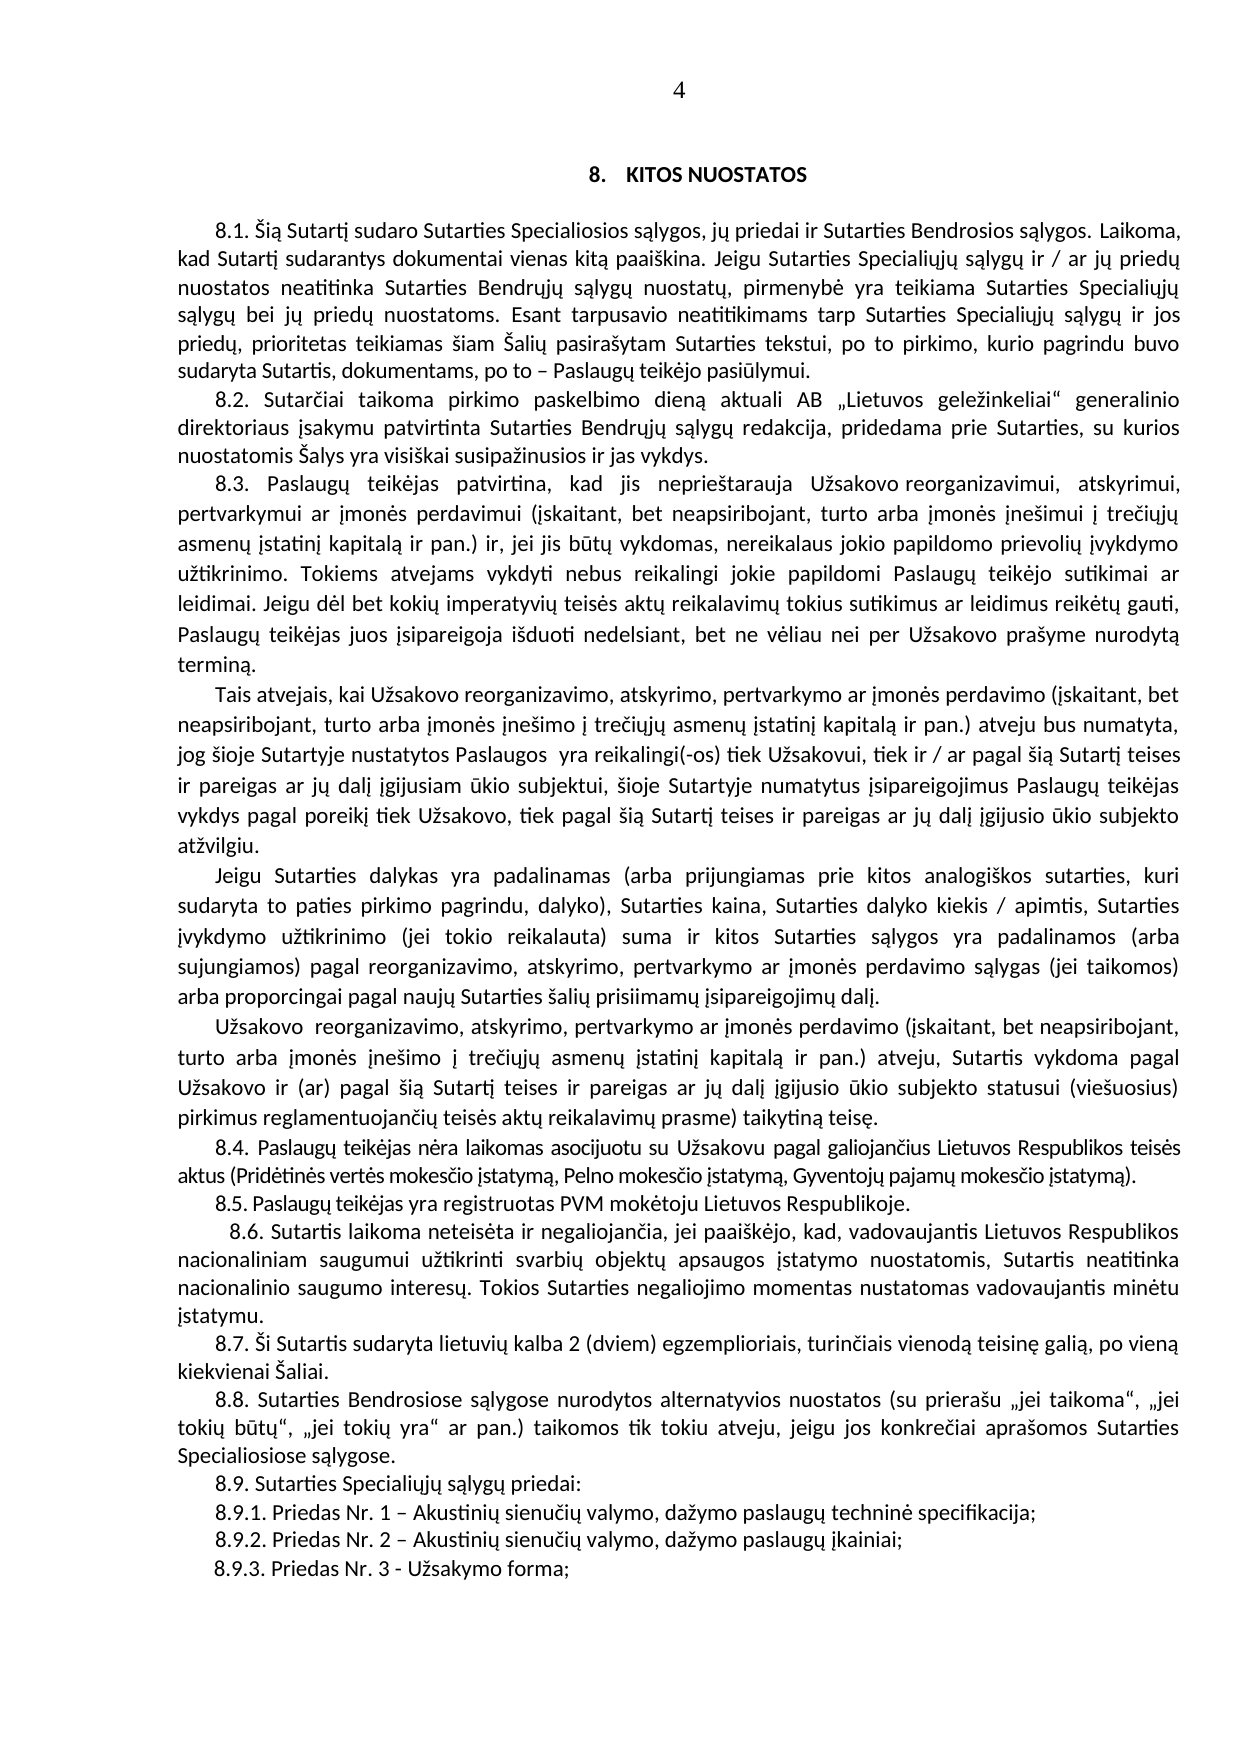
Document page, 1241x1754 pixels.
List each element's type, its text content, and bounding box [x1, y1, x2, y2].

text Tais atvejais, kai Užsakovo reorganizavimo, atskyrimo, pertvarkymo ar įmonės perdavimo (įskaitant, bet neapsiribojant, turto arba įmonės įnešimo į trečiųjų asmenų įstatinį kapitalą ir pan.) atveju bus numatyta, jog šioje Sutartyje nustatytos Paslaugos yra reikalingi(-os) tiek Užsakovui, tiek ir / ar pagal šią Sutartį teises ir pareigas ar jų dalį įgijusiam ūkio subjektui, šioje Sutartyje numatytus įsipareigojimus Paslaugų teikėjas vykdys pagal poreikį tiek Užsakovo, tiek pagal šią Sutartį teises ir pareigas ar jų dalį įgijusio ūkio subjekto atžvilgiu. [177, 680, 1181, 859]
text 8.7. Ši Sutartis sudaryta lietuvių kalba 2 (dviem) egzemplioriais, turinčiais vienodą teisinę galią, po vieną kiekvienai Šaliai. [177, 1329, 1181, 1386]
list KITOS NUOSTATOS [215, 161, 1181, 188]
text 8.3. Paslaugų teikėjas patvirtina, kad jis neprieštarauja Užsakovo reorganizavimui, atskyrimui, pertvarkymui ar įmonės perdavimui (įskaitant, bet neapsiribojant, turto arba įmonės įnešimui į trečiųjų asmenų įstatinį kapitalą ir pan.) ir, jei jis būtų vykdomas, nereikalaus jokio papildomo prievolių įvykdymo užtikrinimo. Tokiems atvejams vykdyti nebus reikalingi jokie papildomi Paslaugų teikėjo sutikimai ar leidimai. Jeigu dėl bet kokių imperatyvių teisės aktų reikalavimų tokius sutikimus ar leidimus reikėtų gauti, Paslaugų teikėjas juos įsipareigoja išduoti nedelsiant, bet ne vėliau nei per Užsakovo prašyme nurodytą terminą. [177, 469, 1181, 678]
text 8.6. Sutartis laikoma neteisėta ir negaliojančia, jei paaiškėjo, kad, vadovaujantis Lietuvos Respublikos nacionaliniam saugumui užtikrinti svarbių objektų apsaugos įstatymo nuostatomis, Sutartis neatitinka nacionalinio saugumo interesų. Tokios Sutarties negaliojimo momentas nustatomas vadovaujantis minėtu įstatymu. [177, 1217, 1181, 1329]
text 8.1. Šią Sutartį sudaro Sutarties Specialiosios sąlygos, jų priedai ir Sutarties Bendrosios sąlygos. Laikoma, kad Sutartį sudarantys dokumentai vienas kitą paaiškina. Jeigu Sutarties Specialiųjų sąlygų ir / ar jų priedų nuostatos neatitinka Sutarties Bendrųjų sąlygų nuostatų, pirmenybė yra teikiama Sutarties Specialiųjų sąlygų bei jų priedų nuostatoms. Esant tarpusavio neatitikimams tarp Sutarties Specialiųjų sąlygų ir jos priedų, prioritetas teikiamas šiam Šalių pasirašytam Sutarties tekstui, po to pirkimo, kurio pagrindu buvo sudaryta Sutartis, dokumentams, po to – Paslaugų teikėjo pasiūlymui. [177, 217, 1181, 385]
text 8.4. Paslaugų teikėjas nėra laikomas asocijuotu su Užsakovu pagal galiojančius Lietuvos Respublikos teisės aktus (Pridėtinės vertės mokesčio įstatymą, Pelno mokesčio įstatymą, Gyventojų pajamų mokesčio įstatymą). [177, 1133, 1181, 1189]
text 8.2. Sutarčiai taikoma pirkimo paskelbimo dieną aktuali AB „Lietuvos geležinkeliai“ generalinio direktoriaus įsakymu patvirtinta Sutarties Bendrųjų sąlygų redakcija, pridedama prie Sutarties, su kurios nuostatomis Šalys yra visiškai susipažinusios ir jas vykdys. [177, 385, 1181, 469]
text 8.9.2. Priedas Nr. 2 – Akustinių sienučių valymo, dažymo paslaugų įkainiai; [177, 1526, 1181, 1554]
text 8.9.3. Priedas Nr. 3 - Užsakymo forma; [177, 1554, 1181, 1582]
text 8.9.1. Priedas Nr. 1 – Akustinių sienučių valymo, dažymo paslaugų techninė specifikacija; [177, 1498, 1181, 1526]
text 8.9. Sutarties Specialiųjų sąlygų priedai: [177, 1469, 1181, 1498]
text 8.8. Sutarties Bendrosiose sąlygose nurodytos alternatyvios nuostatos (su prierašu „jei taikoma“, „jei tokių būtų“, „jei tokių yra“ ar pan.) taikomos tik tokiu atveju, jeigu jos konkrečiai aprašomos Sutarties Specialiosiose sąlygose. [177, 1386, 1181, 1469]
text 8.5. Paslaugų teikėjas yra registruotas PVM mokėtoju Lietuvos Respublikoje. [177, 1189, 1181, 1217]
text Užsakovo reorganizavimo, atskyrimo, pertvarkymo ar įmonės perdavimo (įskaitant, bet neapsiribojant, turto arba įmonės įnešimo į trečiųjų asmenų įstatinį kapitalą ir pan.) atveju, Sutartis vykdoma pagal Užsakovo ir (ar) pagal šią Sutartį teises ir pareigas ar jų dalį įgijusio ūkio subjekto statusui (viešuosius) pirkimus reglamentuojančių teisės aktų reikalavimų prasme) taikytiną teisę. [177, 1012, 1181, 1131]
text Jeigu Sutarties dalykas yra padalinamas (arba prijungiamas prie kitos analogiškos sutarties, kuri sudaryta to paties pirkimo pagrindu, dalyko), Sutarties kaina, Sutarties dalyko kiekis / apimtis, Sutarties įvykdymo užtikrinimo (jei tokio reikalauta) suma ir kitos Sutarties sąlygos yra padalinamos (arba sujungiamos) pagal reorganizavimo, atskyrimo, pertvarkymo ar įmonės perdavimo sąlygas (jei taikomos) arba proporcingai pagal naujų Sutarties šalių prisiimamų įsipareigojimų dalį. [177, 861, 1181, 1010]
